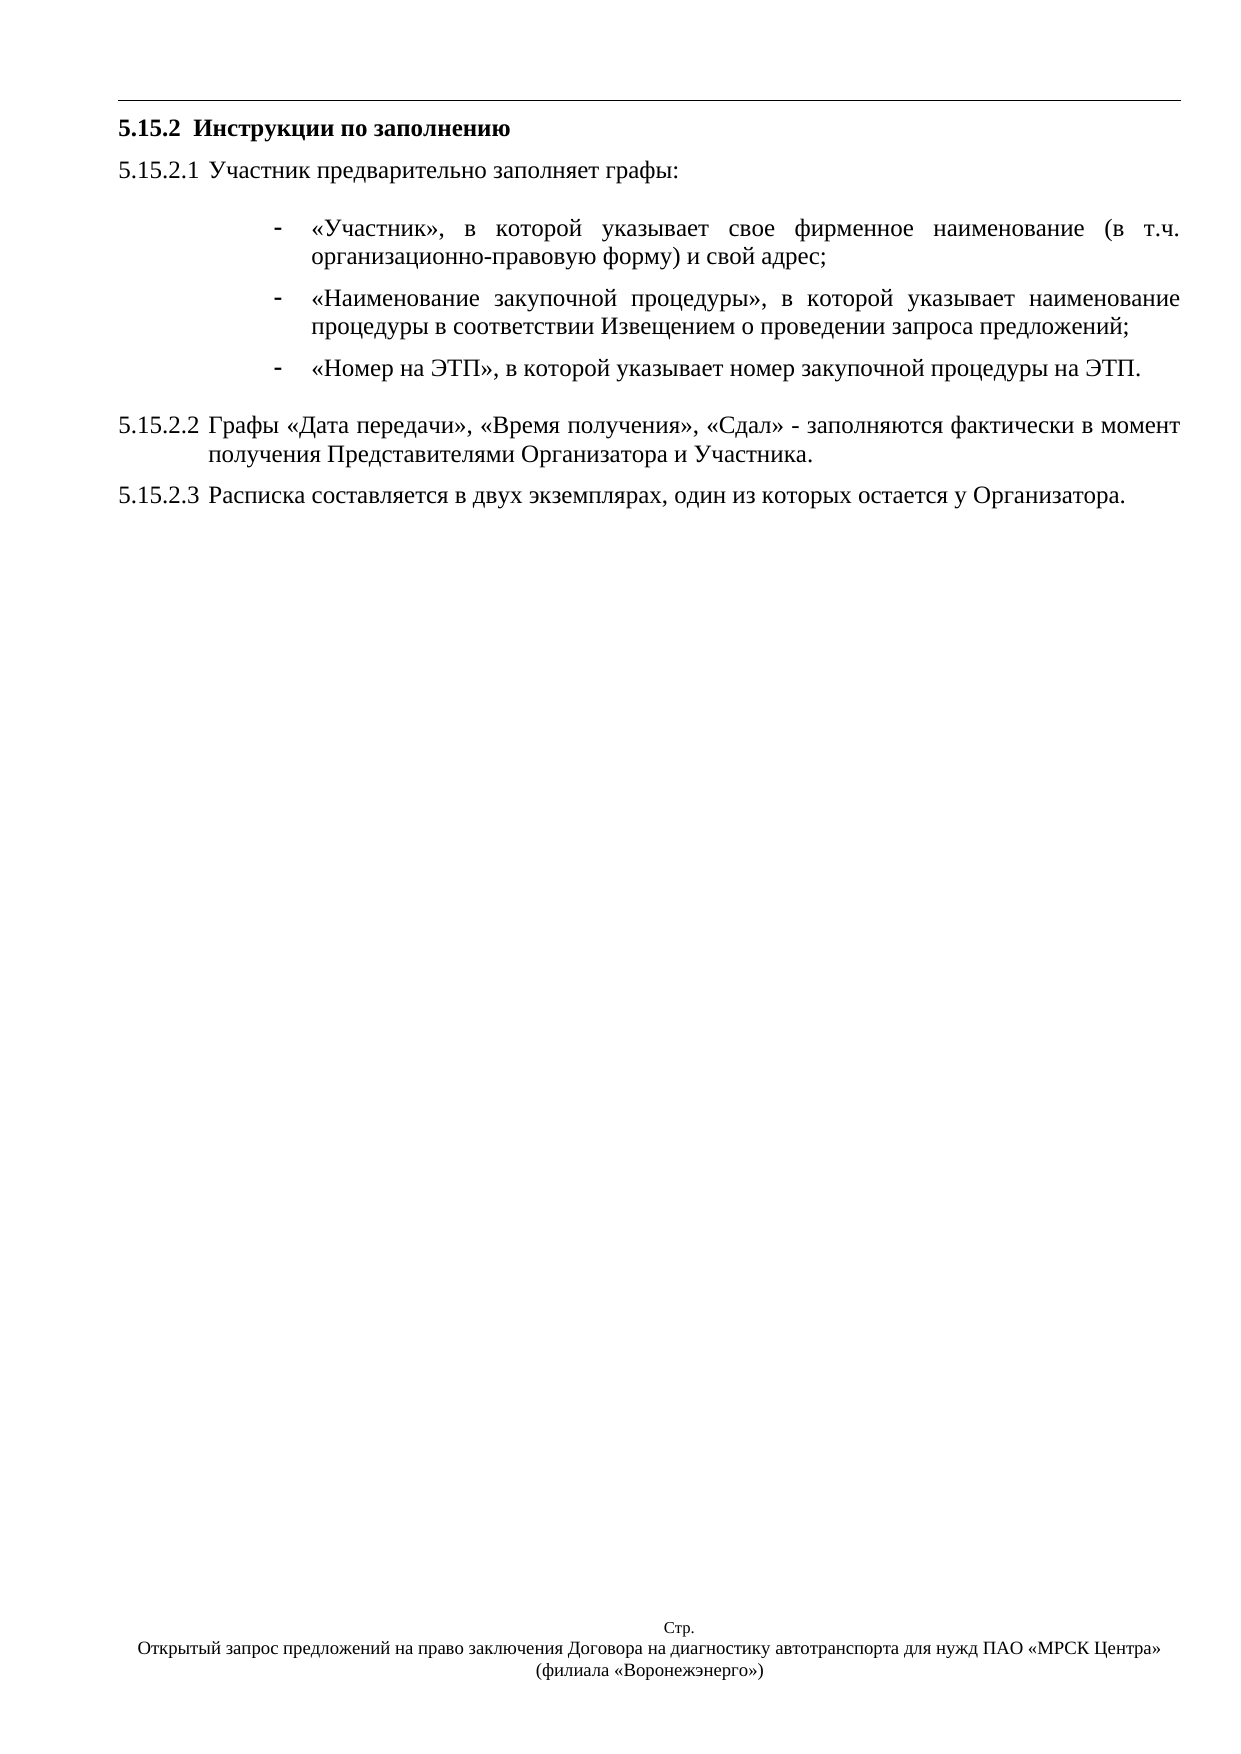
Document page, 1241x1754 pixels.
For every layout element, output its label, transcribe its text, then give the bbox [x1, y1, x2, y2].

list «Номер на ЭТП», в которой указывает номер закупочной процедуры на ЭТП. [274, 353, 1181, 381]
list Участник предварительно заполняет графы: [118, 155, 1181, 183]
list «Наименование закупочной процедуры», в которой указывает наименование процедуры в соответствии Извещением о проведении запроса предложений; [274, 283, 1181, 340]
list «Участник», в которой указывает свое фирменное наименование (в т.ч. организационно-правовую форму) и свой адрес; [274, 213, 1181, 270]
list Расписка составляется в двух экземплярах, один из которых остается у Организатора. [118, 481, 1181, 509]
subtitle Инструкции по заполнению [118, 113, 1181, 142]
list Графы «Дата передачи», «Время получения», «Сдал» - заполняются фактически в момент получения Представителями Организатора и Участника. [118, 411, 1181, 468]
